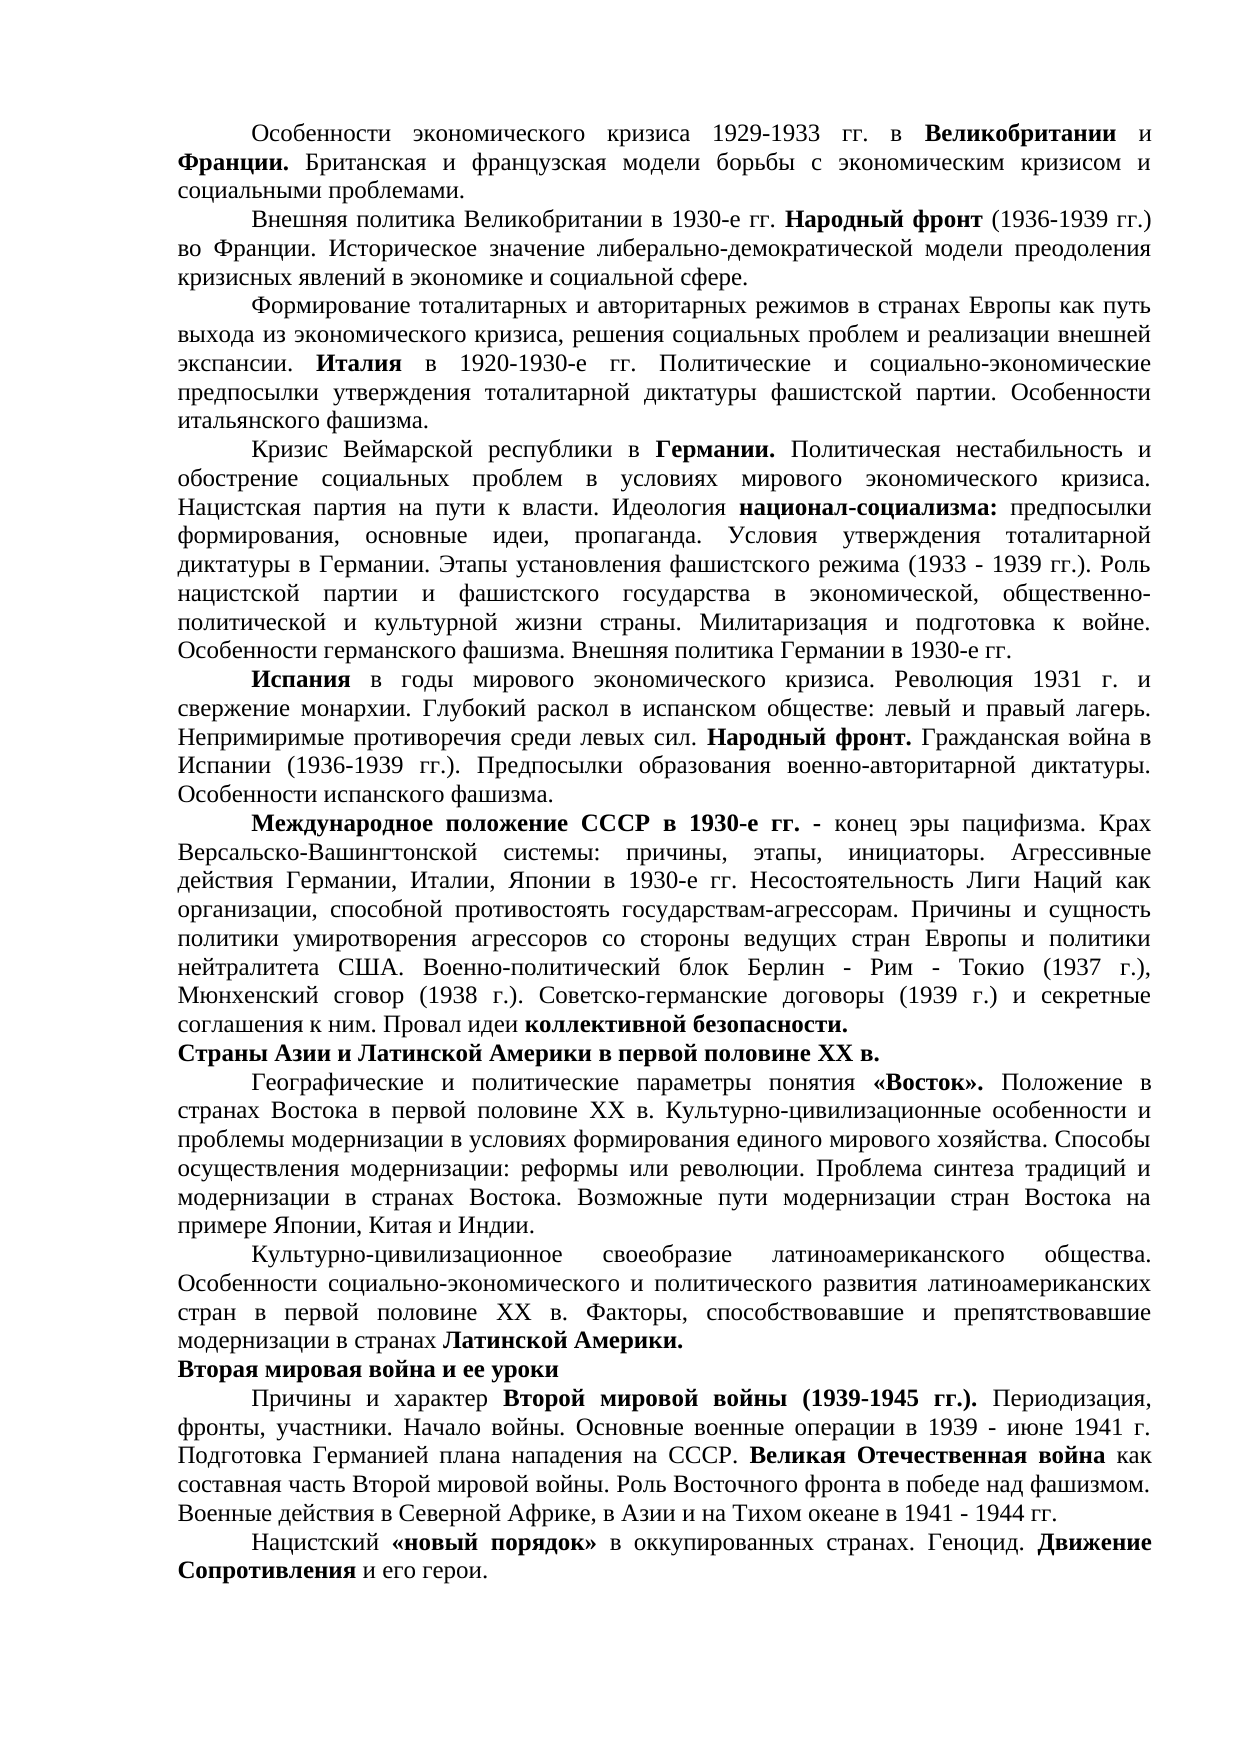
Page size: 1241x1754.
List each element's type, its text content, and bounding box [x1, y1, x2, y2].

text Формирование тоталитарных и авторитарных режимов в странах Европы как путь выхода из экономического кризиса, решения социальных проблем и реализации внешней экспансии. Италия в 1920-1930-е гг. Политические и социально-экономические предпосылки утверждения тоталитарной диктатуры фашистской партии. Особенности итальянского фашизма. [177, 291, 1152, 434]
text Особенности экономического кризиса 1929-1933 гг. в Великобритании и Франции. Британская и французская модели борьбы с экономическим кризисом и социальными проблемами. [177, 118, 1152, 204]
text Причины и характер Второй мировой войны (1939-1945 гг.). Периодизация, фронты, участники. Начало войны. Основные военные операции в 1939 - июне . Подготовка Германией плана нападения на СССР. Великая Отечественная война как составная часть Второй мировой войны. Роль Восточного фронта в победе над фашизмом. Военные действия в Северной Африке, в Азии и на Тихом океане в 1941 - 1944 гг. [177, 1383, 1152, 1527]
text Культурно-цивилизационное своеобразие латиноамериканского общества. Особенности социально-экономического и политического развития латиноамериканских стран в первой половине XX в. Факторы, способствовавшие и препятствовавшие модернизации в странах Латинской Америки. [177, 1239, 1152, 1354]
text Международное положение СССР в 1930-е гг. - конец эры пацифизма. Крах Версальско-Вашингтонской системы: причины, этапы, инициаторы. Агрессивные действия Германии, Италии, Японии в 1930-е гг. Несостоятельность Лиги Наций как организации, способной противостоять государствам-агрессорам. Причины и сущность политики умиротворения агрессоров со стороны ведущих стран Европы и политики нейтралитета США. Военно-политический блок Берлин - Рим - Токио (.), Мюнхенский сговор (.). Советско-германские договоры (.) и секретные соглашения к ним. Провал идеи коллективной безопасности. [177, 808, 1152, 1038]
text Кризис Веймарской республики в Германии. Политическая нестабильность и обострение социальных проблем в условиях мирового экономического кризиса. Нацистская партия на пути к власти. Идеология национал-социализма: предпосылки формирования, основные идеи, пропаганда. Условия утверждения тоталитарной диктатуры в Германии. Этапы установления фашистского режима (1933 - 1939 гг.). Роль нацистской партии и фашистского государства в экономической, общественно-политической и культурной жизни страны. Милитаризация и подготовка к войне. Особенности германского фашизма. Внешняя политика Германии в 1930-е гг. [177, 434, 1152, 664]
text Географические и политические параметры понятия «Восток». Положение в странах Востока в первой половине XX в. Культурно-цивилизационные особенности и проблемы модернизации в условиях формирования единого мирового хозяйства. Способы осуществления модернизации: реформы или революции. Проблема синтеза традиций и модернизации в странах Востока. Возможные пути модернизации стран Востока на примере Японии, Китая и Индии. [177, 1067, 1152, 1239]
text Нацистский «новый порядок» в оккупированных странах. Геноцид. Движение Сопротивления и его герои. [177, 1527, 1152, 1584]
text Страны Азии и Латинской Америки в первой половине XX в. [177, 1038, 1152, 1067]
text Вторая мировая война и ее уроки [177, 1354, 1152, 1383]
text Испания в годы мирового экономического кризиса. Революция . и свержение монархии. Глубокий раскол в испанском обществе: левый и правый лагерь. Непримиримые противоречия среди левых сил. Народный фронт. Гражданская война в Испании (1936-1939 гг.). Предпосылки образования военно-авторитарной диктатуры. Особенности испанского фашизма. [177, 664, 1152, 808]
text Внешняя политика Великобритании в 1930-е гг. Народный фронт (1936-1939 гг.) во Франции. Историческое значение либерально-демократической модели преодоления кризисных явлений в экономике и социальной сфере. [177, 204, 1152, 291]
